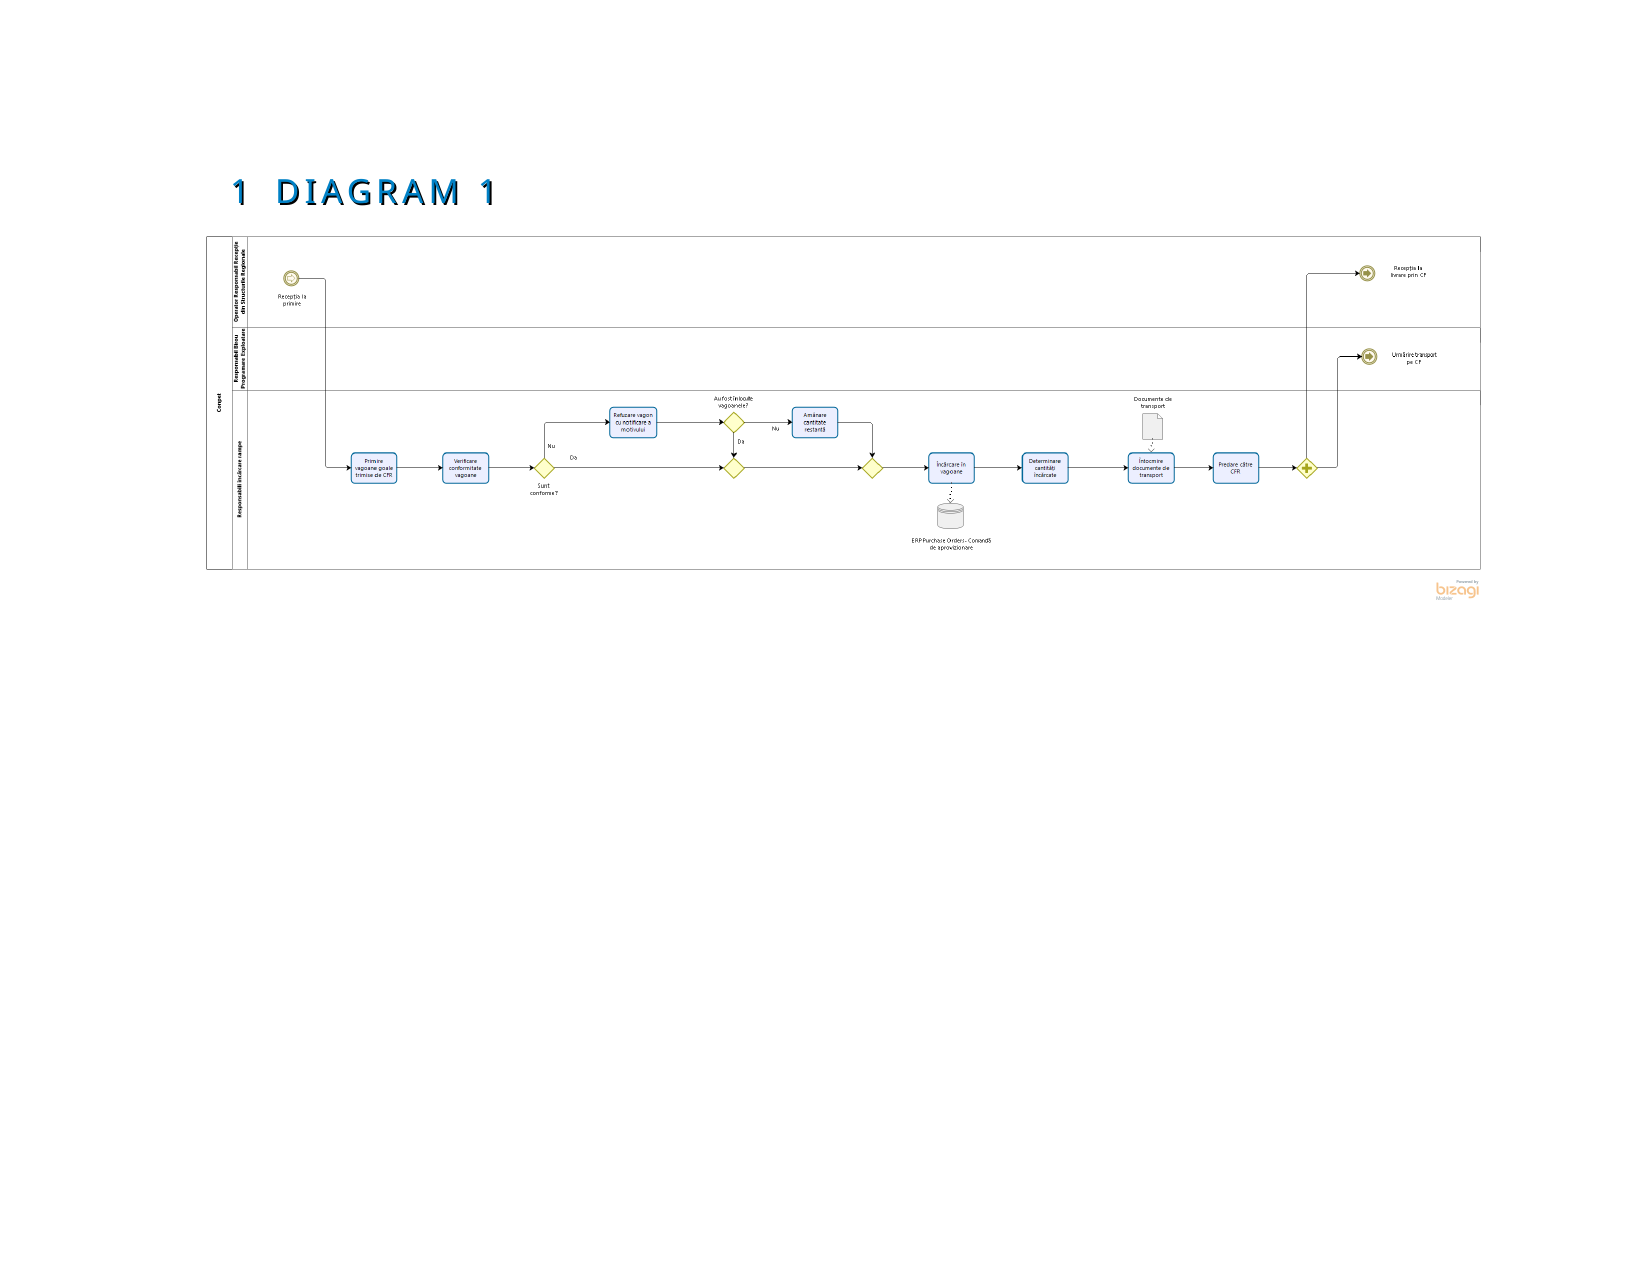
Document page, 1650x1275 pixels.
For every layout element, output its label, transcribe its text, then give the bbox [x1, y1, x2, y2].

subtitle Diagram 1 [230, 168, 1473, 214]
picture [196, 226, 1490, 616]
